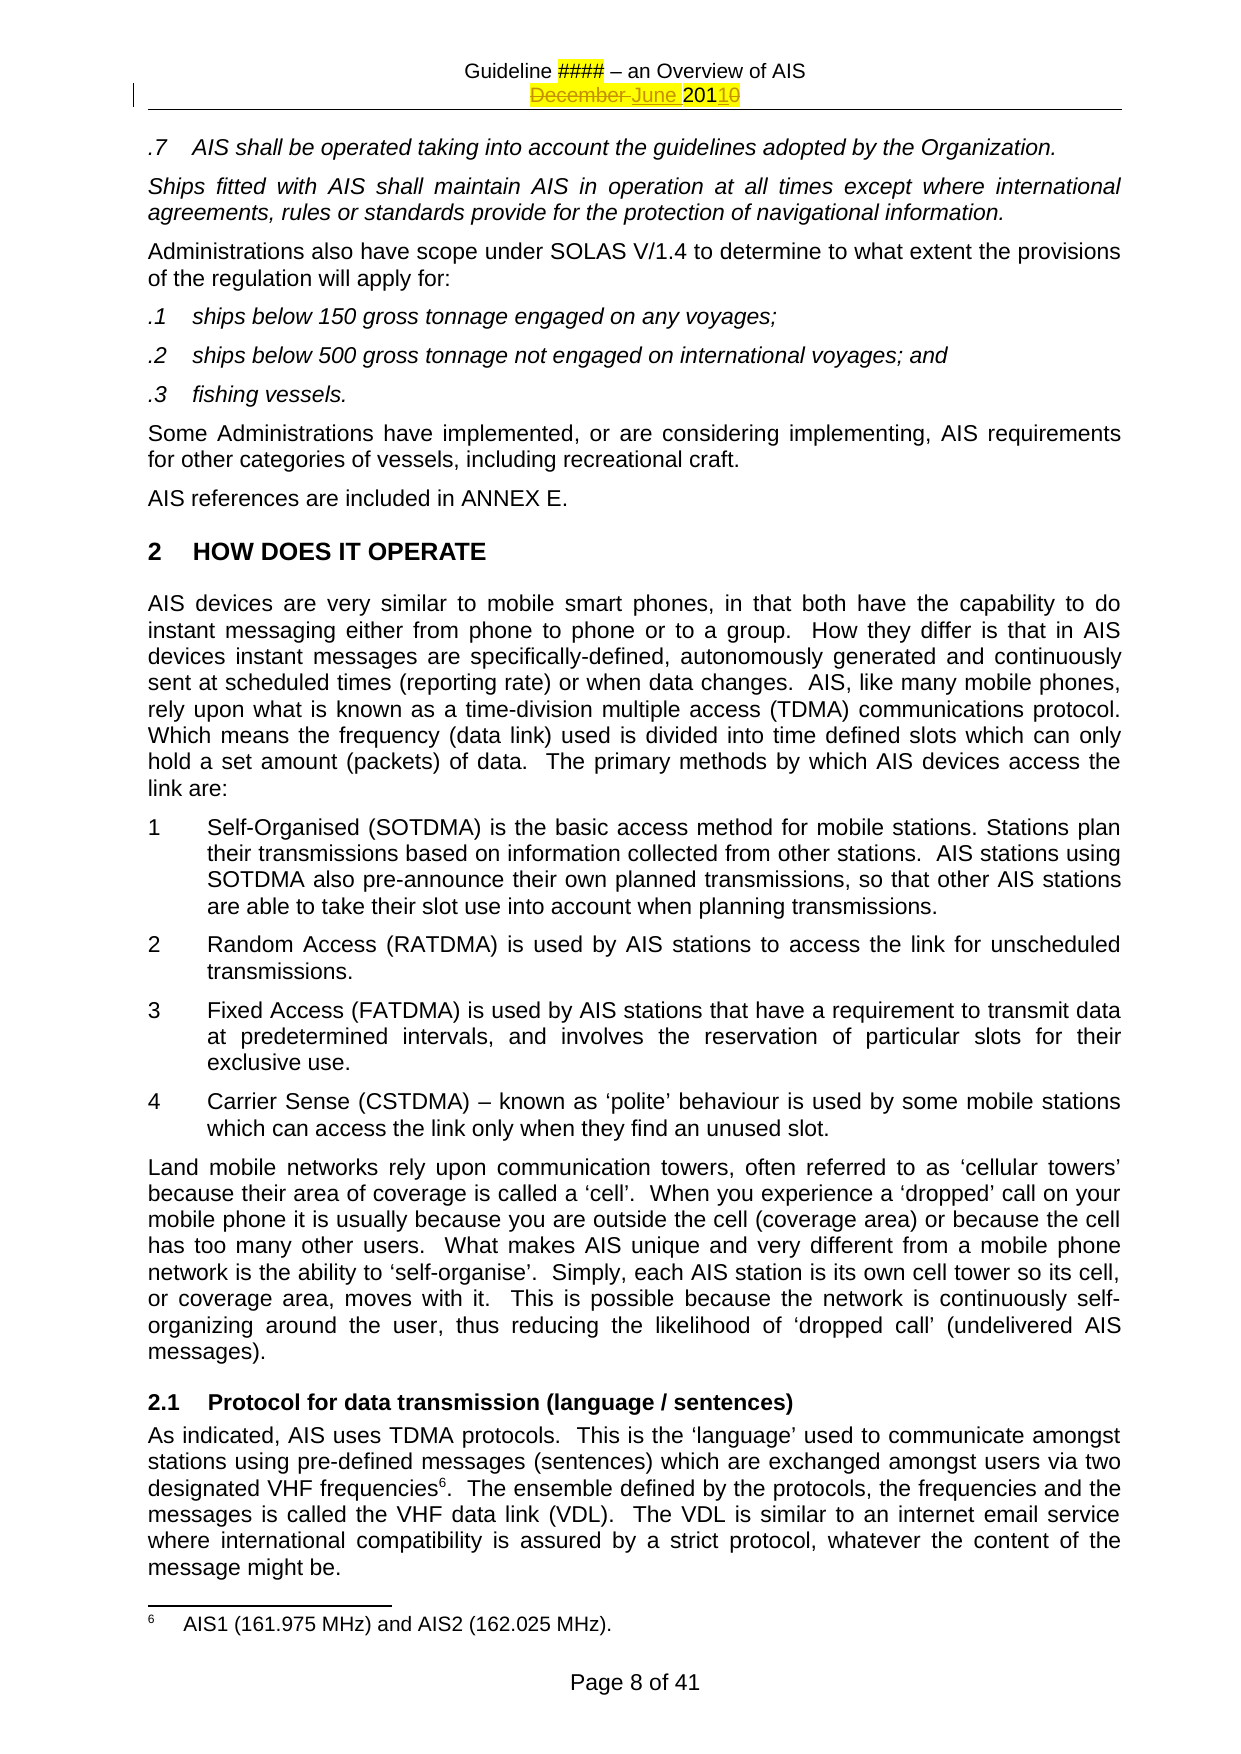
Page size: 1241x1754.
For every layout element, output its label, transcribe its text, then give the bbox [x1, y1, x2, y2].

text Some Administrations have implemented, or are considering implementing, AIS requirements for other categories of vessels, including recreational craft. [148, 420, 1122, 473]
text .2 ships below 500 gross tonnage not engaged on international voyages; and [148, 342, 1122, 368]
list Fixed Access (FATDMA) is used by AIS stations that have a requirement to transmit data at predetermined intervals, and involves the reservation of particular slots for their exclusive use. [148, 997, 1122, 1076]
text .7 AIS shall be operated taking into account the guidelines adopted by the Organization. [148, 134, 1122, 160]
text As indicated, AIS uses TDMA protocols. This is the ‘language’ used to communicate amongst stations using pre-defined messages (sentences) which are exchanged amongst users via two designated VHF frequencies. The ensemble defined by the protocols, the frequencies and the messages is called the VHF data link (VDL). The VDL is similar to an internet email service where international compatibility is assured by a strict protocol, whatever the content of the message might be. [148, 1422, 1122, 1580]
text Administrations also have scope under SOLAS V/1.4 to determine to what extent the provisions of the regulation will apply for: [148, 238, 1122, 291]
text Land mobile networks rely upon communication towers, often referred to as ‘cellular towers’ because their area of coverage is called a ‘cell’. When you experience a ‘dropped’ call on your mobile phone it is usually because you are outside the cell (coverage area) or because the cell has too many other users. What makes AIS unique and very different from a mobile phone network is the ability to ‘self-organise’. Simply, each AIS station is its own cell tower so its cell, or coverage area, moves with it. This is possible because the network is continuously self-organizing around the user, thus reducing the likelihood of ‘dropped call’ (undelivered AIS messages). [148, 1153, 1122, 1364]
list Carrier Sense (CSTDMA) – known as ‘polite’ behaviour is used by some mobile stations which can access the link only when they find an unused slot. [148, 1088, 1122, 1141]
text .1 ships below 150 gross tonnage engaged on any voyages; [148, 303, 1122, 330]
text AIS devices are very similar to mobile smart phones, in that both have the capability to do instant messaging either from phone to phone or to a group. How they differ is that in AIS devices instant messages are specifically-defined, autonomously generated and continuously sent at scheduled times (reporting rate) or when data changes. AIS, like many mobile phones, rely upon what is known as a time-division multiple access (TDMA) communications protocol. Which means the frequency (data link) used is divided into time defined slots which can only hold a set amount (packets) of data. The primary methods by which AIS devices access the link are: [148, 590, 1122, 801]
subtitle How does it operate [148, 536, 1122, 565]
text AIS references are included in ANNEX E. [148, 485, 1122, 511]
list Random Access (RATDMA) is used by AIS stations to access the link for unscheduled transmissions. [148, 931, 1122, 984]
subtitle Protocol for data transmission (language / sentences) [148, 1389, 1122, 1416]
list Self-Organised (SOTDMA) is the basic access method for mobile stations. Stations plan their transmissions based on information collected from other stations. AIS stations using SOTDMA also pre-announce their own planned transmissions, so that other AIS stations are able to take their slot use into account when planning transmissions. [148, 813, 1122, 919]
text .3 fishing vessels. [148, 381, 1122, 407]
text Ships fitted with AIS shall maintain AIS in operation at all times except where international agreements, rules or standards provide for the protection of navigational information. [148, 173, 1122, 226]
